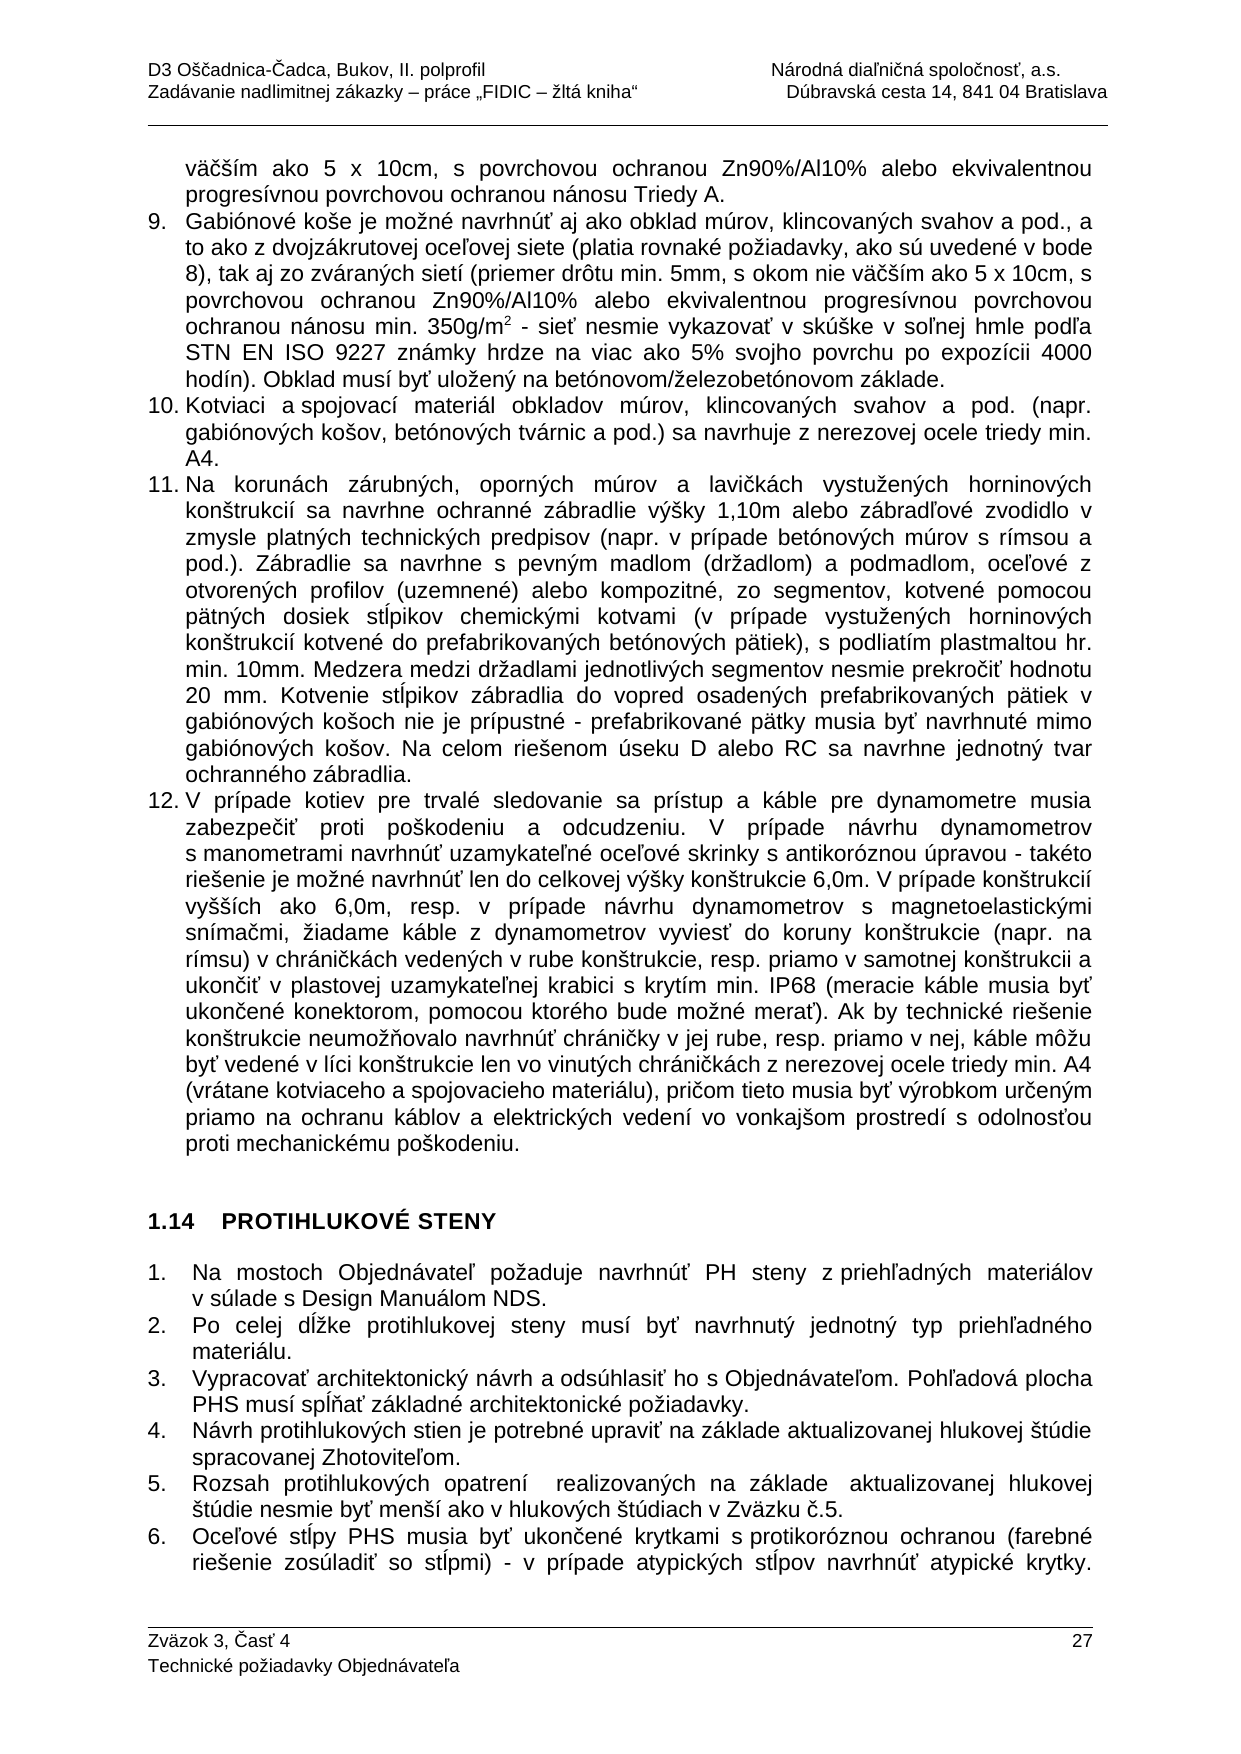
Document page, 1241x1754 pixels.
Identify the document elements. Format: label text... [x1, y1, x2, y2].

list Gabiónové koše je možné navrhnúť aj ako obklad múrov, klincovaných svahov a pod., a to ako z dvojzákrutovej oceľovej siete (platia rovnaké požiadavky, ako sú uvedené v bode 8), tak aj zo zváraných sietí (priemer drôtu min. 5mm, s okom nie väčším ako 5 x 10cm, s povrchovou ochranou Zn90%/Al10% alebo ekvivalentnou progresívnou povrchovou ochranou nánosu min. 350g/m2 - sieť nesmie vykazovať v skúške v soľnej hmle podľa STN EN ISO 9227 známky hrdze na viac ako 5% svojho povrchu po expozícii 4000 hodín). Obklad musí byť uložený na betónovom/železobetónovom základe. [148, 208, 1093, 392]
list V prípade kotiev pre trvalé sledovanie sa prístup a káble pre dynamometre musia zabezpečiť proti poškodeniu a odcudzeniu. V prípade návrhu dynamometrov s manometrami navrhnúť uzamykateľné oceľové skrinky s antikoróznou úpravou - takéto riešenie je možné navrhnúť len do celkovej výšky konštrukcie 6,0m. V prípade konštrukcií vyšších ako 6,0m, resp. v prípade návrhu dynamometrov s magnetoelastickými snímačmi, žiadame káble z dynamometrov vyviesť do koruny konštrukcie (napr. na rímsu) v chráničkách vedených v rube konštrukcie, resp. priamo v samotnej konštrukcii a ukončiť v plastovej uzamykateľnej krabici s krytím min. IP68 (meracie káble musia byť ukončené konektorom, pomocou ktorého bude možné merať). Ak by technické riešenie konštrukcie neumožňovalo navrhnúť chráničky v jej rube, resp. priamo v nej, káble môžu byť vedené v líci konštrukcie len vo vinutých chráničkách z nerezovej ocele triedy min. A4 (vrátane kotviaceho a spojovacieho materiálu), pričom tieto musia byť výrobkom určeným priamo na ochranu káblov a elektrických vedení vo vonkajšom prostredí s odolnosťou proti mechanickému poškodeniu. [148, 787, 1093, 1156]
list Po celej dĺžke protihlukovej steny musí byť navrhnutý jednotný typ priehľadného materiálu. [147, 1312, 1093, 1364]
list Rozsah protihlukových opatrení realizovaných na základe aktualizovanej hlukovej štúdie nesmie byť menší ako v hlukových štúdiach v Zväzku č.5. [147, 1470, 1093, 1523]
list Vypracovať architektonický návrh a odsúhlasiť ho s Objednávateľom. Pohľadová plocha PHS musí spĺňať základné architektonické požiadavky. [147, 1364, 1093, 1417]
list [147, 1523, 1093, 1575]
subtitle Protihlukové steny [148, 1208, 1093, 1234]
list Kotviaci a spojovací materiál obkladov múrov, klincovaných svahov a pod. (napr. gabiónových košov, betónových tvárnic a pod.) sa navrhuje z nerezovej ocele triedy min. A4. [148, 392, 1093, 471]
list Na korunách zárubných, oporných múrov a lavičkách vystužených horninových konštrukcií sa navrhne ochranné zábradlie výšky 1,10m alebo zábradľové zvodidlo v zmysle platných technických predpisov (napr. v prípade betónových múrov s rímsou a pod.). Zábradlie sa navrhne s pevným madlom (držadlom) a podmadlom, oceľové z otvorených profilov (uzemnené) alebo kompozitné, zo segmentov, kotvené pomocou pätných dosiek stĺpikov chemickými kotvami (v prípade vystužených horninových konštrukcií kotvené do prefabrikovaných betónových pätiek), s podliatím plastmaltou hr. min. 10mm. Medzera medzi držadlami jednotlivých segmentov nesmie prekročiť hodnotu 20 mm. Kotvenie stĺpikov zábradlia do vopred osadených prefabrikovaných pätiek v gabiónových košoch nie je prípustné - prefabrikované pätky musia byť navrhnuté mimo gabiónových košov. Na celom riešenom úseku D alebo RC sa navrhne jednotný tvar ochranného zábradlia. [148, 471, 1093, 787]
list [148, 155, 1093, 208]
list Na mostoch Objednávateľ požaduje navrhnúť PH steny z priehľadných materiálov v súlade s Design Manuálom NDS. [147, 1259, 1093, 1312]
list Návrh protihlukových stien je potrebné upraviť na základe aktualizovanej hlukovej štúdie spracovanej Zhotoviteľom. [147, 1417, 1093, 1470]
